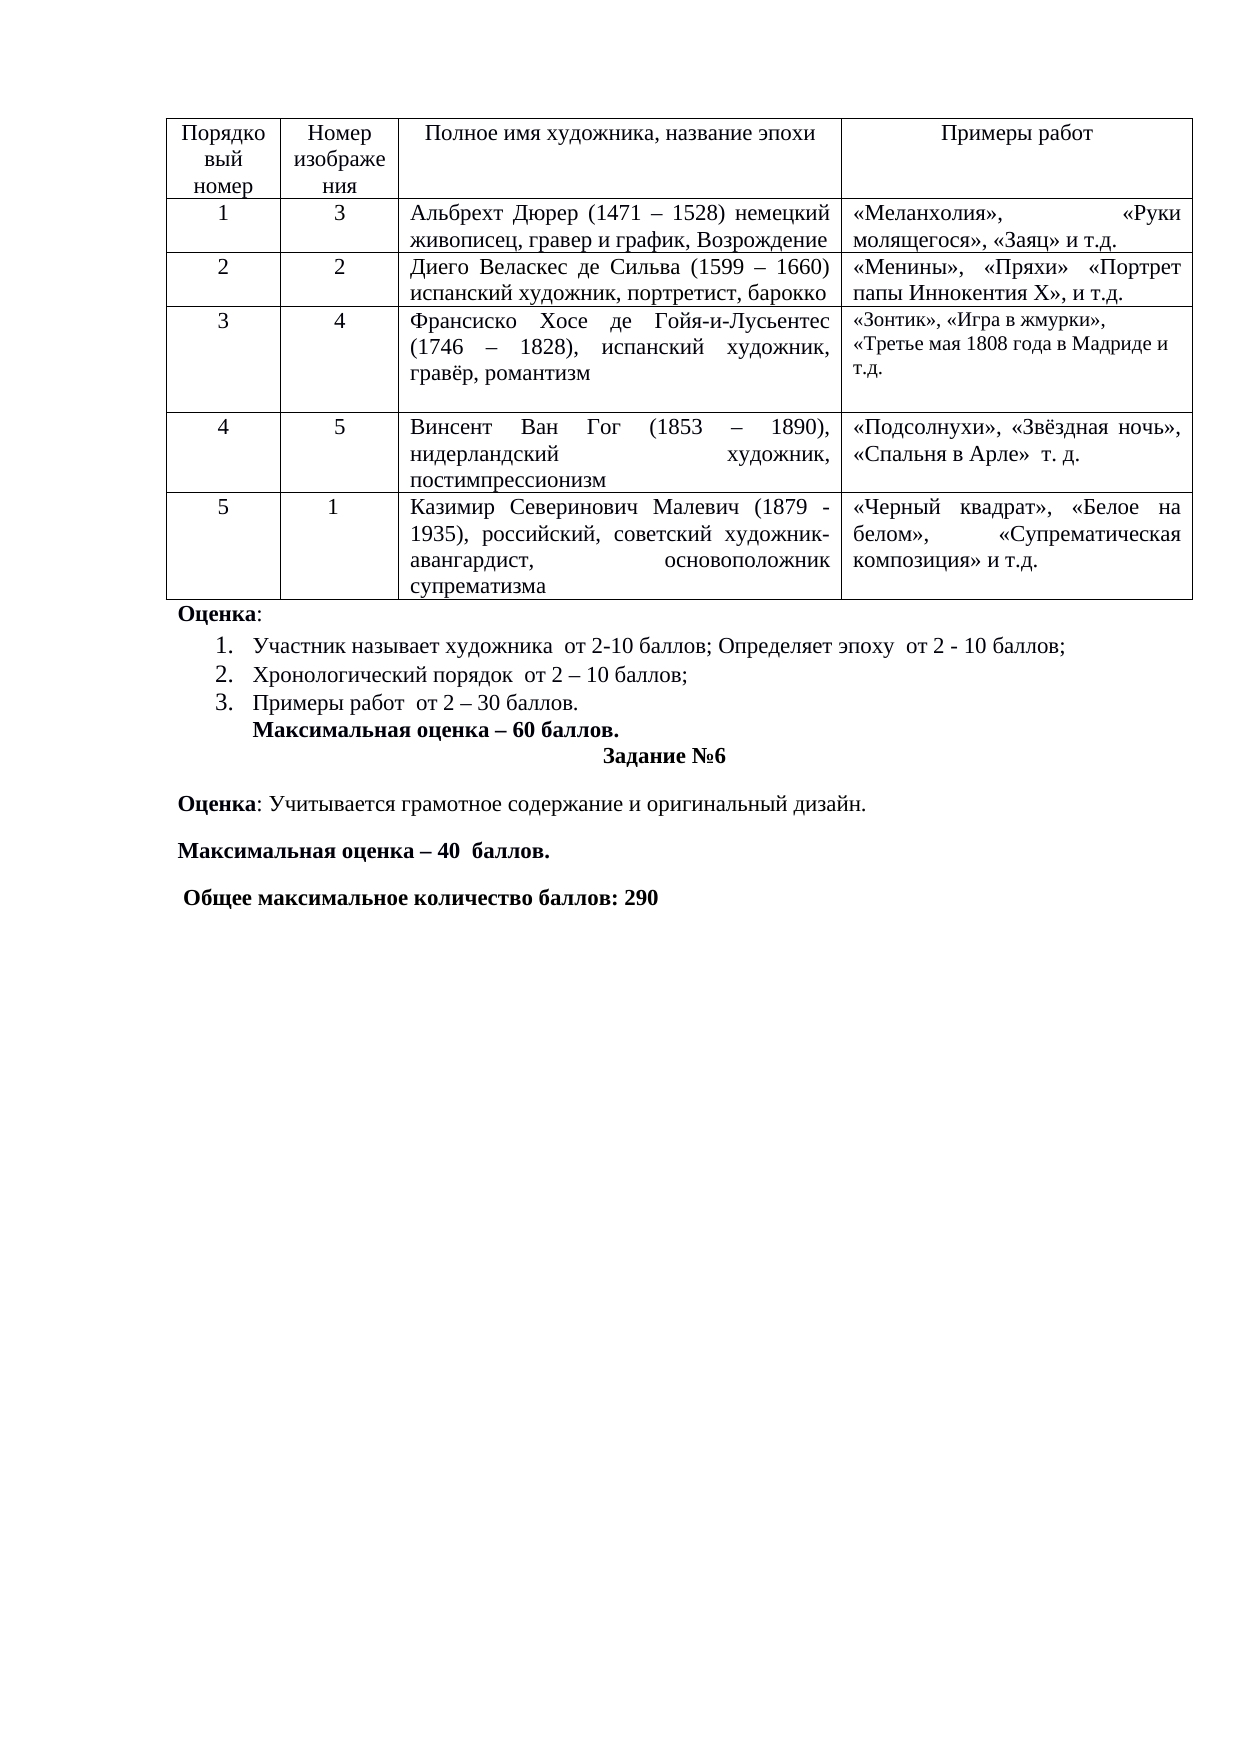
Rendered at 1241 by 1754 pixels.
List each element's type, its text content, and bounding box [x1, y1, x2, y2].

table_header Примеры работ [842, 119, 1192, 198]
table_cell 5 [167, 493, 280, 599]
table_cell 3 [167, 307, 280, 412]
table_cell 4 [167, 413, 280, 492]
list Примеры работ от 2 – 30 баллов. [215, 687, 1152, 716]
text Максимальная оценка – 40 баллов. [177, 837, 1152, 863]
text Задание №6 [177, 743, 1152, 769]
table_cell 4 [281, 307, 398, 412]
text Оценка: Учитывается грамотное содержание и оригинальный дизайн. [177, 790, 1152, 816]
table_cell «Зонтик», «Игра в жмурки», «Третье мая 1808 года в Мадриде и т.д. [842, 307, 1192, 412]
text Оценка: [177, 600, 1152, 626]
table_cell 3 [281, 199, 398, 252]
table_cell Франсиско Хосе де Гойя-и-Лусьентес (1746 – 1828), испанский художник, гравёр, романтизм [399, 307, 841, 412]
table_cell 2 [167, 253, 280, 306]
table_cell Диего Веласкес де Сильва (1599 – 1660) испанский художник, портретист, барокко [399, 253, 841, 306]
list Хронологический порядок от 2 – 10 баллов; [215, 659, 1152, 687]
table_cell 2 [281, 253, 398, 306]
table_cell «Подсолнухи», «Звёздная ночь», «Спальня в Арле» т. д. [842, 413, 1192, 492]
table_cell Казимир Северинович Малевич (1879 -1935), российский, советский художник-авангардист, основоположник супрематизма [399, 493, 841, 599]
table_header Полное имя художника, название эпохи [399, 119, 841, 198]
list Участник называет художника от 2-10 баллов; Определяет эпоху от 2 - 10 баллов; [215, 630, 1152, 659]
table_cell 1 [167, 199, 280, 252]
text Общее максимальное количество баллов: 290 [177, 884, 1152, 911]
text Максимальная оценка – 60 баллов. [252, 716, 1152, 743]
table_cell Альбрехт Дюрер (1471 – 1528) немецкий живописец, гравер и график, Возрождение [399, 199, 841, 252]
table_cell 5 [281, 413, 398, 492]
table_header Порядковый номер [167, 119, 280, 198]
table_cell «Меланхолия», «Руки молящегося», «Заяц» и т.д. [842, 199, 1192, 252]
table_cell «Черный квадрат», «Белое на белом», «Супрематическая композиция» и т.д. [842, 493, 1192, 599]
table_cell «Менины», «Пряхи» «Портрет папы Иннокентия Х», и т.д. [842, 253, 1192, 306]
table_cell Винсент Ван Гог (1853 – 1890), нидерландский художник, постимпрессионизм [399, 413, 841, 492]
table_header Номер изображения [281, 119, 398, 198]
table_cell 1 [281, 493, 398, 599]
